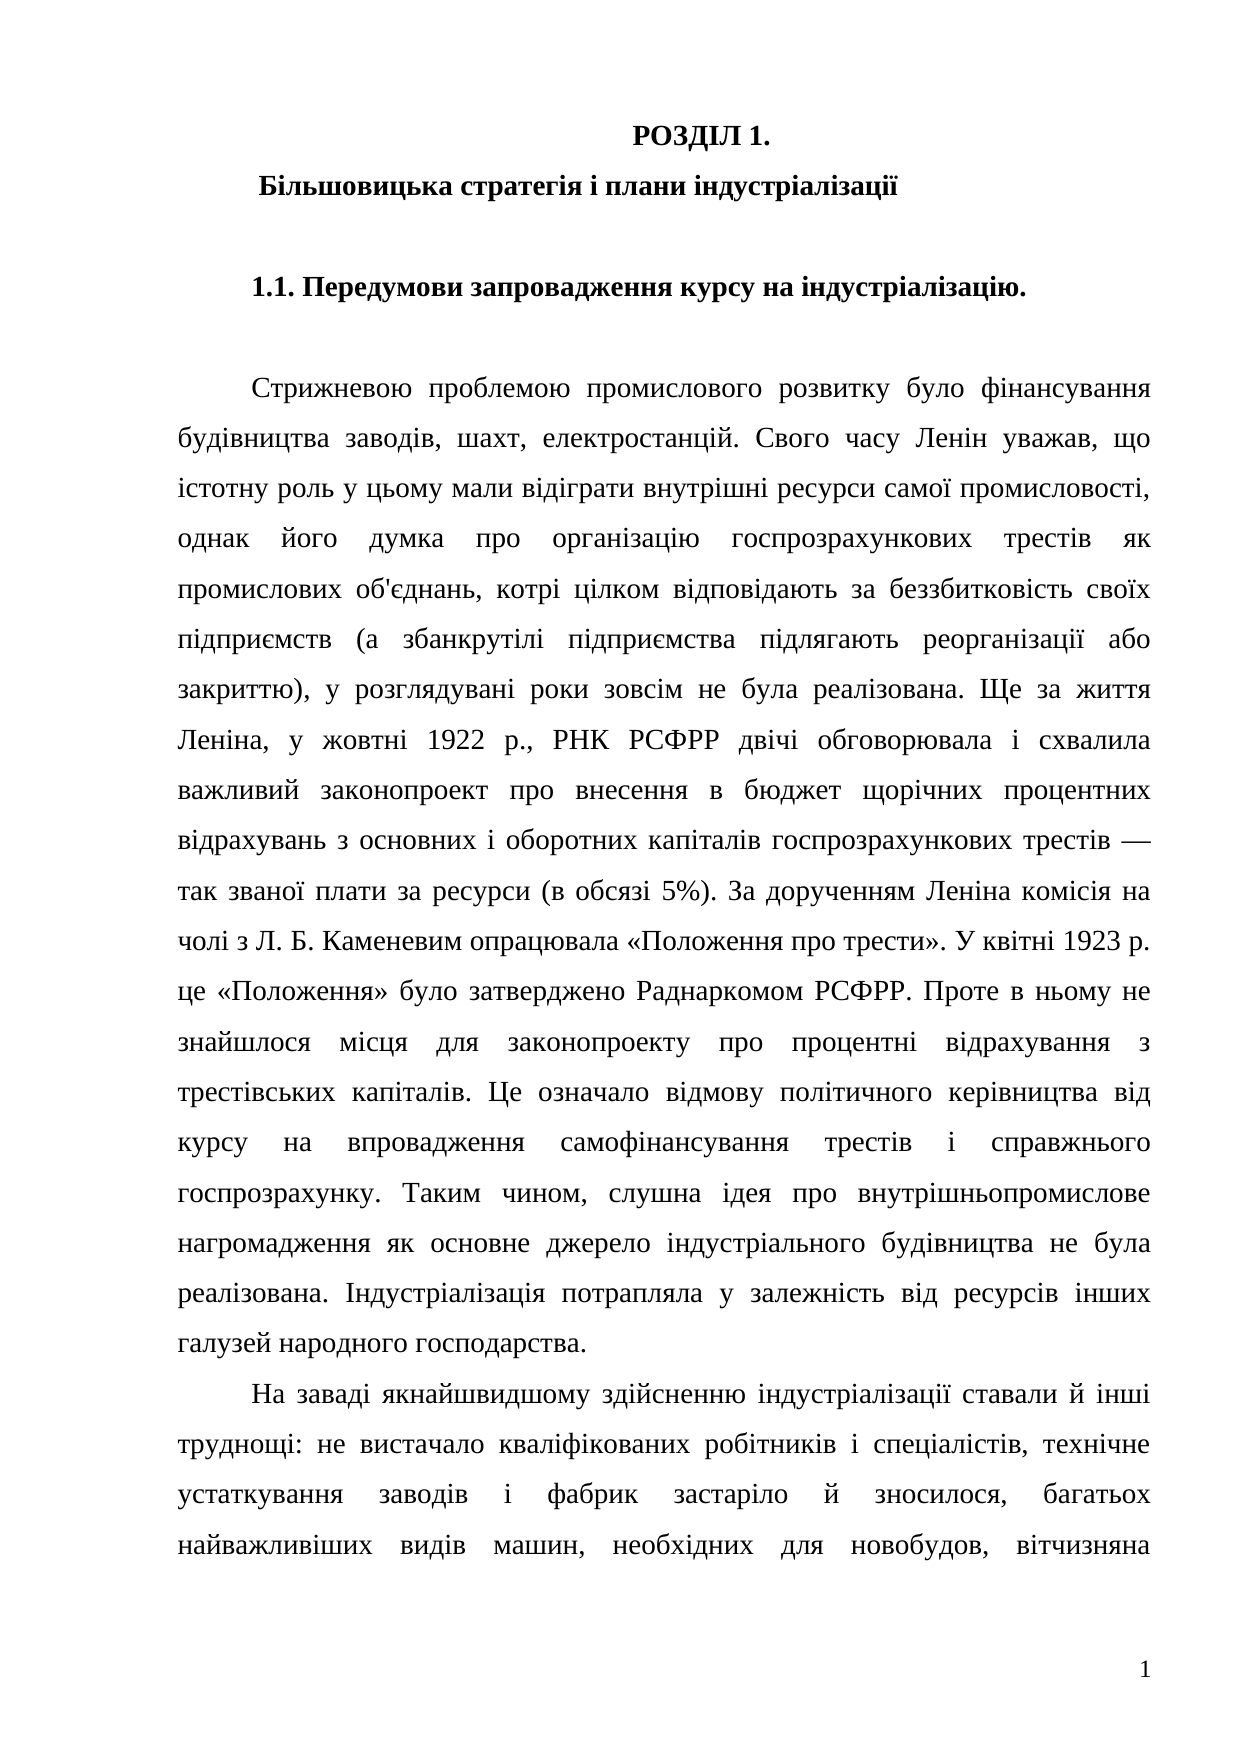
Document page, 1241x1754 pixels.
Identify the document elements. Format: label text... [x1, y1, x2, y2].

text РОЗДІЛ 1. [177, 118, 1152, 152]
text 1.1. Передумови запровадження курсу на індустріалізацію. [177, 269, 1152, 303]
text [177, 1376, 1152, 1560]
text Більшовицька стратегія і плани індустріалізації [177, 168, 1152, 202]
text Стрижневою проблемою промислового розвитку було фінансування будівництва заводів, шахт, електростанцій. Свого часу Ленін уважав, що істотну роль у цьому мали відіграти внутрішні ресурси самої промисловості, однак його думка про організацію госпрозрахункових трестів як промислових об'єднань, котрі цілком відповідають за беззбитковість своїх підприємств (а збанкрутілі підприємства підлягають реорганізації або закриттю), у розглядувані роки зовсім не була реалізована. Ще за життя Леніна, у жовтні 1922 р., РНК РСФРР двічі обговорювала і схвалила важливий законопроект про внесення в бюджет щорічних процентних відрахувань з основних і оборотних капіталів госпрозрахункових трестів — так званої плати за ресурси (в обсязі 5%). За дорученням Леніна комісія на чолі з Л. Б. Каменевим опрацювала «Положення про трести». У квітні 1923 р. це «Положення» було затверджено Раднаркомом РСФРР. Проте в ньому не знайшлося місця для законопроекту про процентні відрахування з трестівських капіталів. Це означало відмову політичного керівництва від курсу на впровадження самофінансування трестів і справжнього госпрозрахунку. Таким чином, слушна ідея про внутрішньопромислове нагромадження як основне джерело індустріального будівництва не була реалізована. Індустріалізація потрапляла у залежність від ресурсів інших галузей народного господарства. [177, 370, 1152, 1359]
